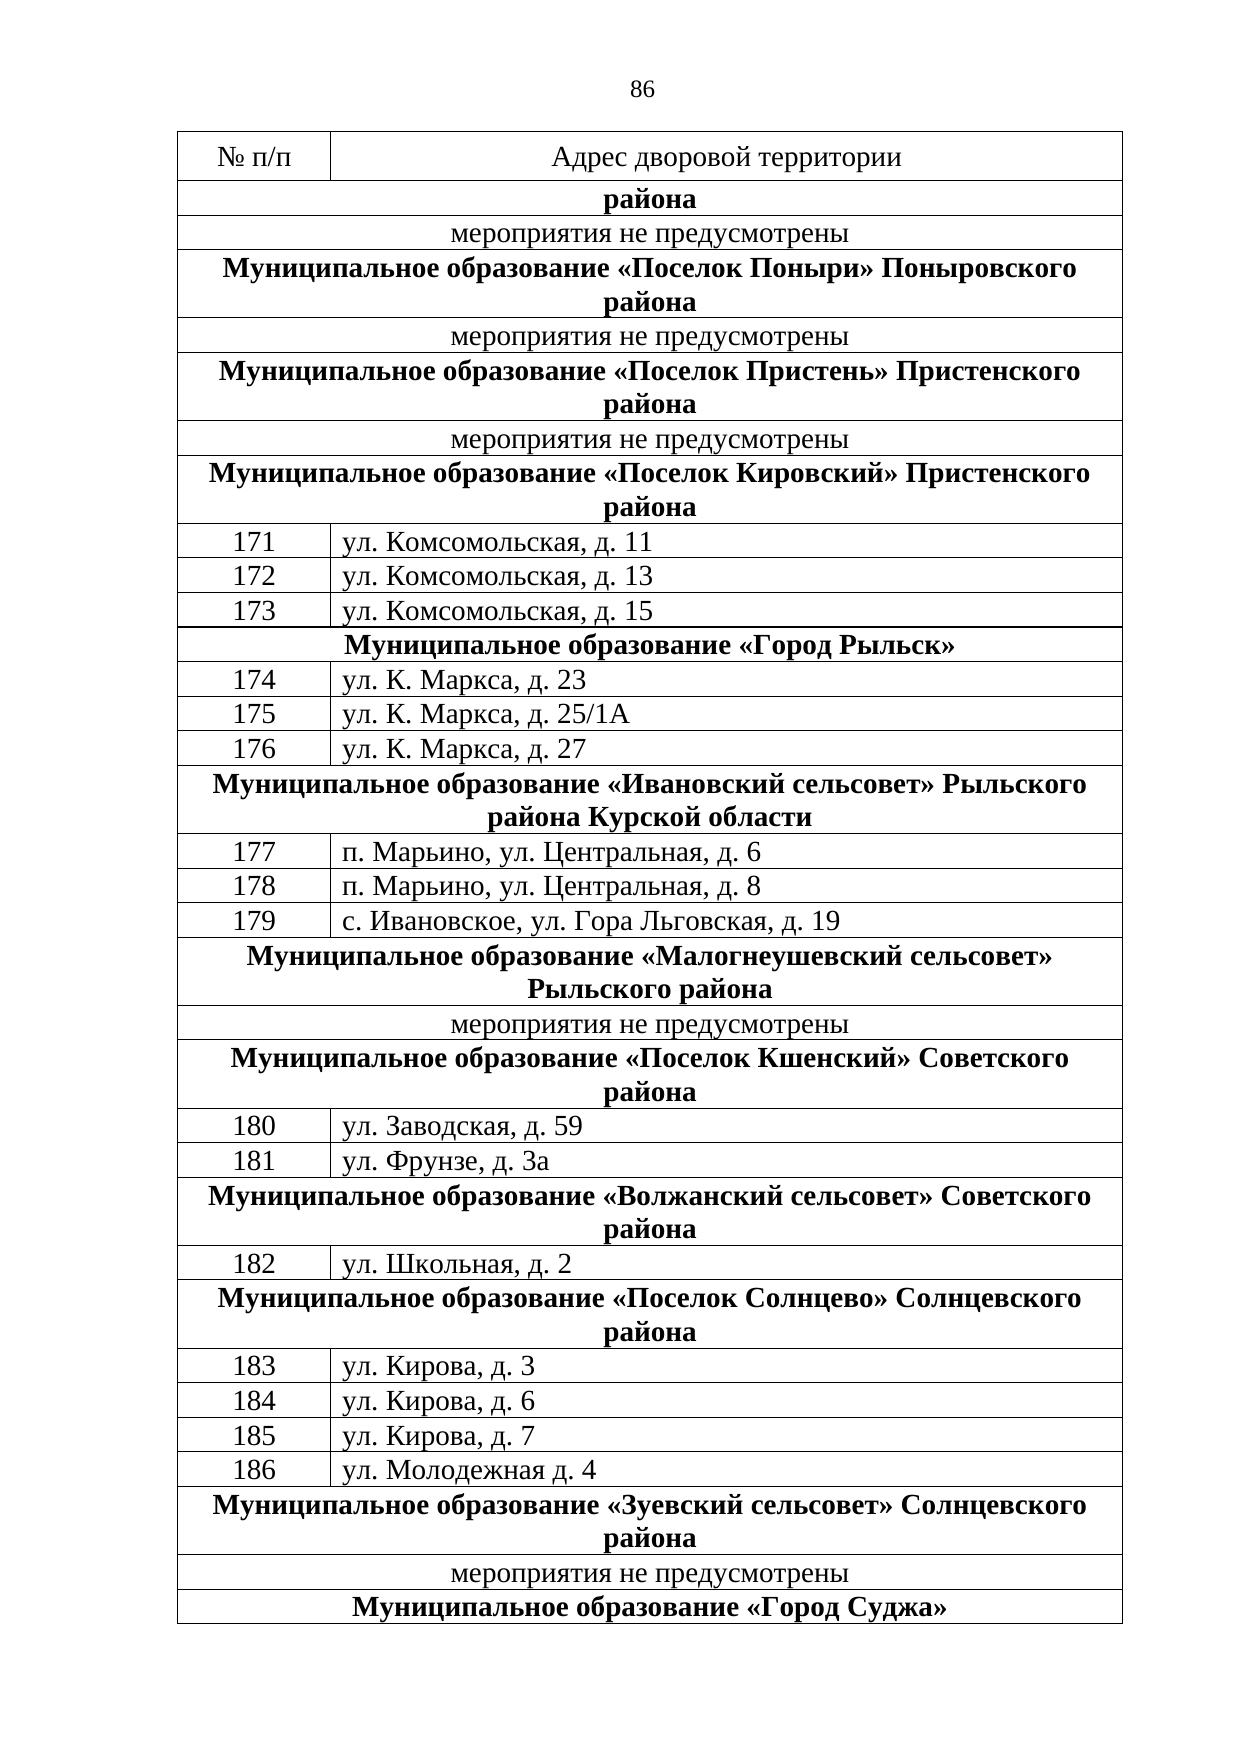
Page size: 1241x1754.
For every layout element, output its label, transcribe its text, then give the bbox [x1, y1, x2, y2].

table_cell ул. Кирова, д. 7 [331, 1418, 1122, 1451]
table_cell Муниципальное образование «Поселок Пристень» Пристенского района [178, 353, 1122, 420]
table_cell мероприятия не предусмотрены [178, 318, 1122, 352]
table_cell Муниципальное образование «Поселок Кировский» Пристенского района [178, 456, 1122, 523]
table_cell Муниципальное образование «Малогнеушевский сельсовет» Рыльского района [178, 938, 1122, 1005]
table_cell мероприятия не предусмотрены [178, 1006, 1122, 1039]
table_cell 173 [178, 593, 330, 626]
table_cell п. Марьино, ул. Центральная, д. 8 [331, 869, 1122, 902]
table_cell мероприятия не предусмотрены [178, 421, 1122, 454]
table_cell с. Ивановское, ул. Гора Льговская, д. 19 [331, 903, 1122, 937]
table_cell 183 [178, 1349, 330, 1382]
table_cell Муниципальное образование «Город Рыльск» [178, 628, 1122, 661]
table_cell Муниципальное образование «Волжанский сельсовет» Советского района [178, 1178, 1122, 1245]
table_cell 185 [178, 1418, 330, 1451]
table_cell Муниципальное образование «Поселок Поныри» Поныровского района [178, 250, 1122, 317]
table_cell 179 [178, 903, 330, 937]
table_cell 172 [178, 558, 330, 592]
table_cell 171 [178, 524, 330, 557]
table_cell 178 [178, 869, 330, 902]
table_cell 174 [178, 662, 330, 696]
table_cell 182 [178, 1246, 330, 1279]
table_cell ул. К. Маркса, д. 23 [331, 662, 1122, 696]
table_cell ул. К. Маркса, д. 25/1А [331, 697, 1122, 730]
table_cell ул. Заводская, д. 59 [331, 1109, 1122, 1142]
table_cell ул. Школьная, д. 2 [331, 1246, 1122, 1279]
table_cell 186 [178, 1452, 330, 1486]
table_cell Муниципальное образование «Поселок Солнцево» Солнцевского района [178, 1280, 1122, 1347]
table_cell 181 [178, 1143, 330, 1177]
table_cell 184 [178, 1383, 330, 1417]
table_cell 180 [178, 1109, 330, 1142]
table_cell п. Марьино, ул. Центральная, д. 6 [331, 834, 1122, 867]
table_cell ул. Молодежная д. 4 [331, 1452, 1122, 1486]
table_header Адрес дворовой территории [331, 132, 1122, 180]
table_cell Муниципальное образование «Город Суджа» [178, 1590, 1122, 1623]
table_cell Муниципальное образование «Ивановский сельсовет» Рыльского района Курской области [178, 766, 1122, 833]
table_cell Муниципальное образование «Поселок Кшенский» Советского района [178, 1040, 1122, 1107]
table_cell Муниципальное образование «Зуевский сельсовет» Солнцевского района [178, 1487, 1122, 1554]
table_header № п/п [178, 132, 330, 180]
table_cell ул. Кирова, д. 6 [331, 1383, 1122, 1417]
table_cell ул. Кирова, д. 3 [331, 1349, 1122, 1382]
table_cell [178, 181, 1122, 214]
table_cell ул. Комсомольская, д. 15 [331, 593, 1122, 626]
table_cell мероприятия не предусмотрены [178, 1555, 1122, 1588]
table_cell ул. Комсомольская, д. 13 [331, 558, 1122, 592]
table_cell 176 [178, 731, 330, 765]
table_cell ул. Комсомольская, д. 11 [331, 524, 1122, 557]
table_cell мероприятия не предусмотрены [178, 216, 1122, 249]
table_cell ул. К. Маркса, д. 27 [331, 731, 1122, 765]
table_cell 175 [178, 697, 330, 730]
table_cell 177 [178, 834, 330, 867]
table_cell ул. Фрунзе, д. 3а [331, 1143, 1122, 1177]
